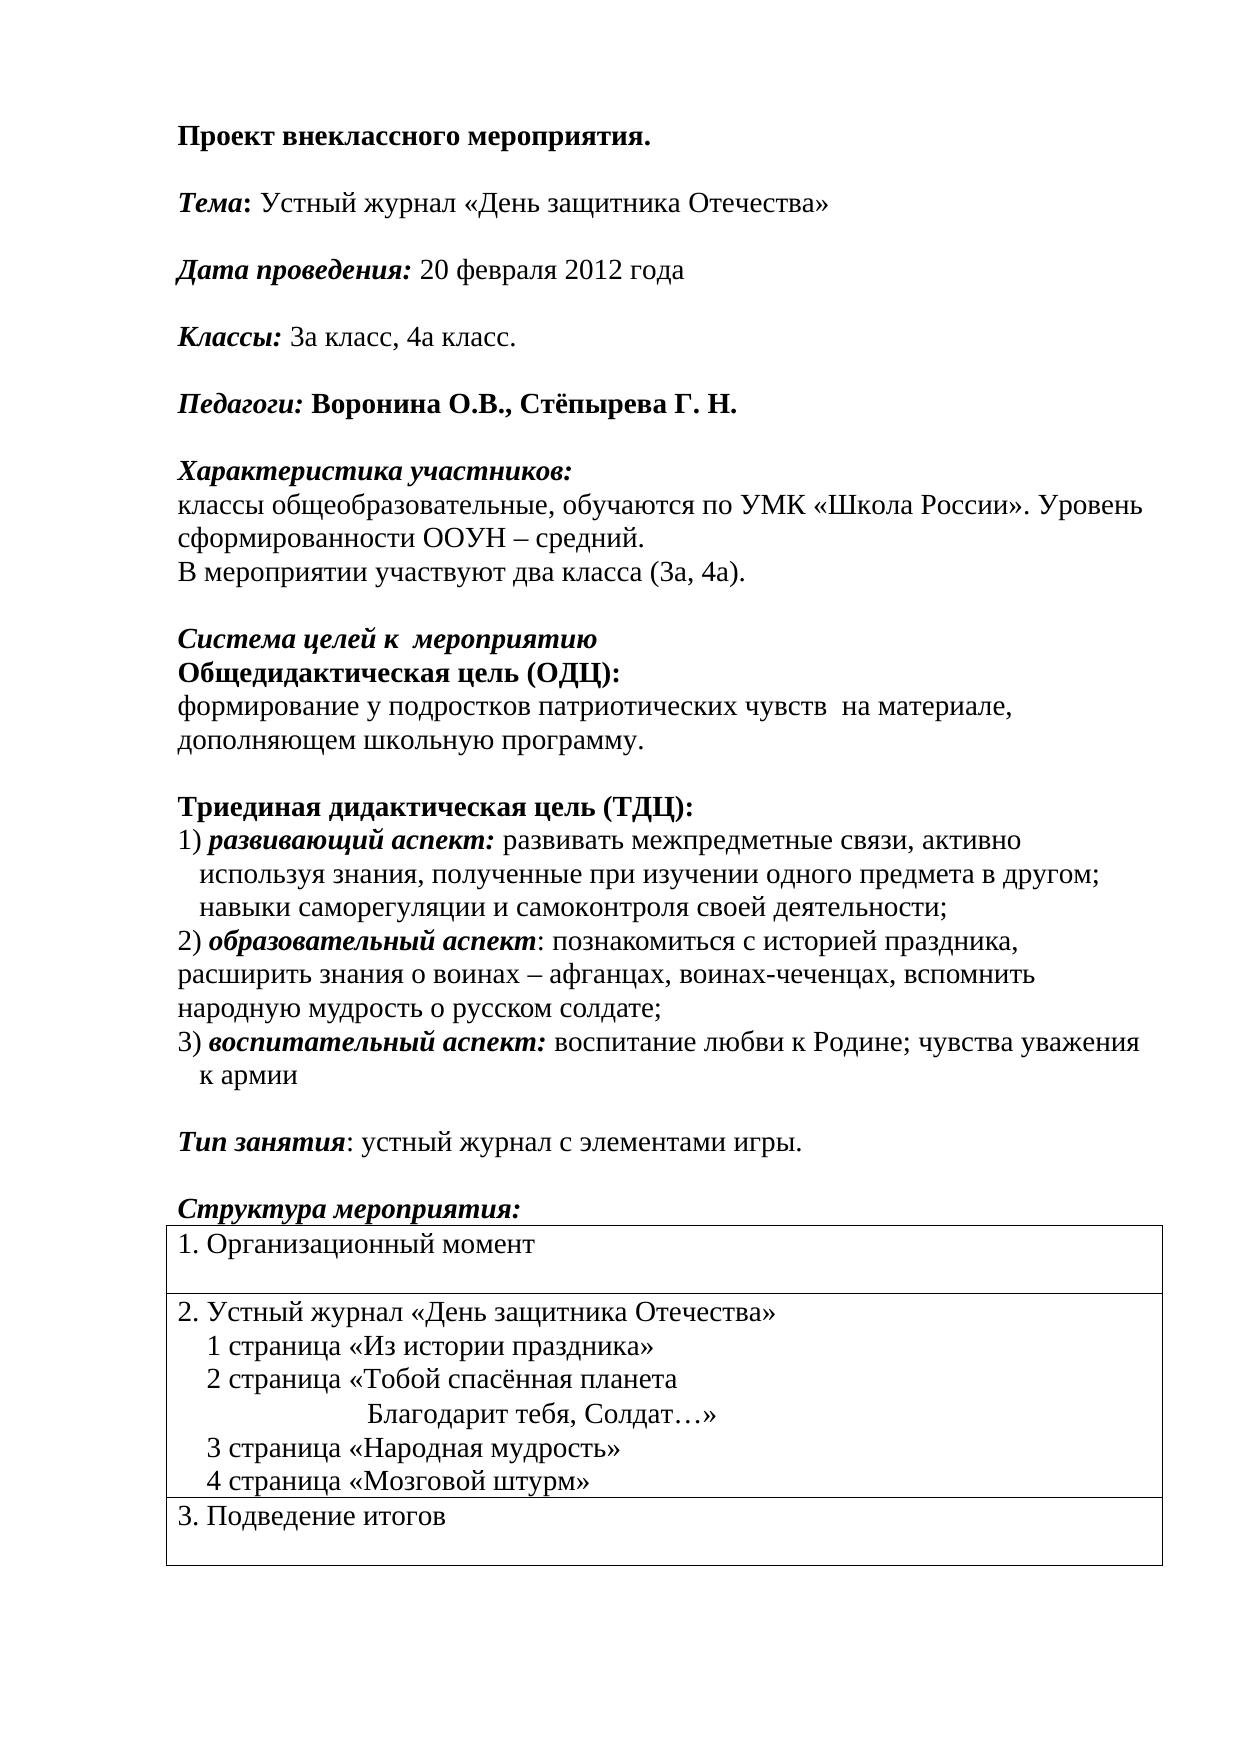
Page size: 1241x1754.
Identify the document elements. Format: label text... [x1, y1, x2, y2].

text формирование у подростков патриотических чувств на материале, дополняющем школьную программу. [177, 688, 1152, 755]
text Общедидактическая цель (ОДЦ): [177, 655, 1152, 688]
text Классы: 3а класс, 4а класс. [177, 319, 1152, 353]
text Система целей к мероприятию [177, 621, 1152, 655]
text Триединая дидактическая цель (ТДЦ): [177, 789, 1152, 822]
text Тема: Устный журнал «День защитника Отечества» [177, 185, 1152, 219]
text Педагоги: Воронина О.В., Стёпырева Г. Н. [177, 386, 1152, 420]
text Дата проведения: 20 февраля 2012 года [177, 252, 1152, 286]
text к армии [177, 1057, 1152, 1091]
text навыки саморегуляции и самоконтроля своей деятельности; [177, 889, 1152, 923]
text В мероприятии участвуют два класса (3а, 4а). [177, 554, 1152, 588]
text Структура мероприятия: [177, 1191, 1152, 1225]
table_cell 3. Подведение итогов [167, 1498, 1162, 1565]
text Проект внеклассного мероприятия. [177, 118, 1152, 152]
text 1) развивающий аспект: развивать межпредметные связи, активно [177, 822, 1152, 856]
text 2) образовательный аспект: познакомиться с историей праздника, расширить знания о воинах – афганцах, воинах-чеченцах, вспомнить народную мудрость о русском солдате; [177, 923, 1152, 1024]
text 3) воспитательный аспект: воспитание любви к Родине; чувства уважения [177, 1024, 1152, 1057]
text Тип занятия: устный журнал с элементами игры. [177, 1124, 1152, 1158]
table_cell 2. Устный журнал «День защитника Отечества» 1 страница «Из истории праздника» 2 страница «Тобой спасённая планета Благодарит тебя, Солдат…» 3 страница «Народная мудрость» 4 страница «Мозговой штурм» [167, 1294, 1162, 1497]
text используя знания, полученные при изучении одного предмета в другом; [177, 856, 1152, 889]
text Характеристика участников: [177, 453, 1152, 487]
text классы общеобразовательные, обучаются по УМК «Школа России». Уровень сформированности ООУН – средний. [177, 487, 1152, 554]
table_header 1. Организационный момент [167, 1226, 1162, 1293]
